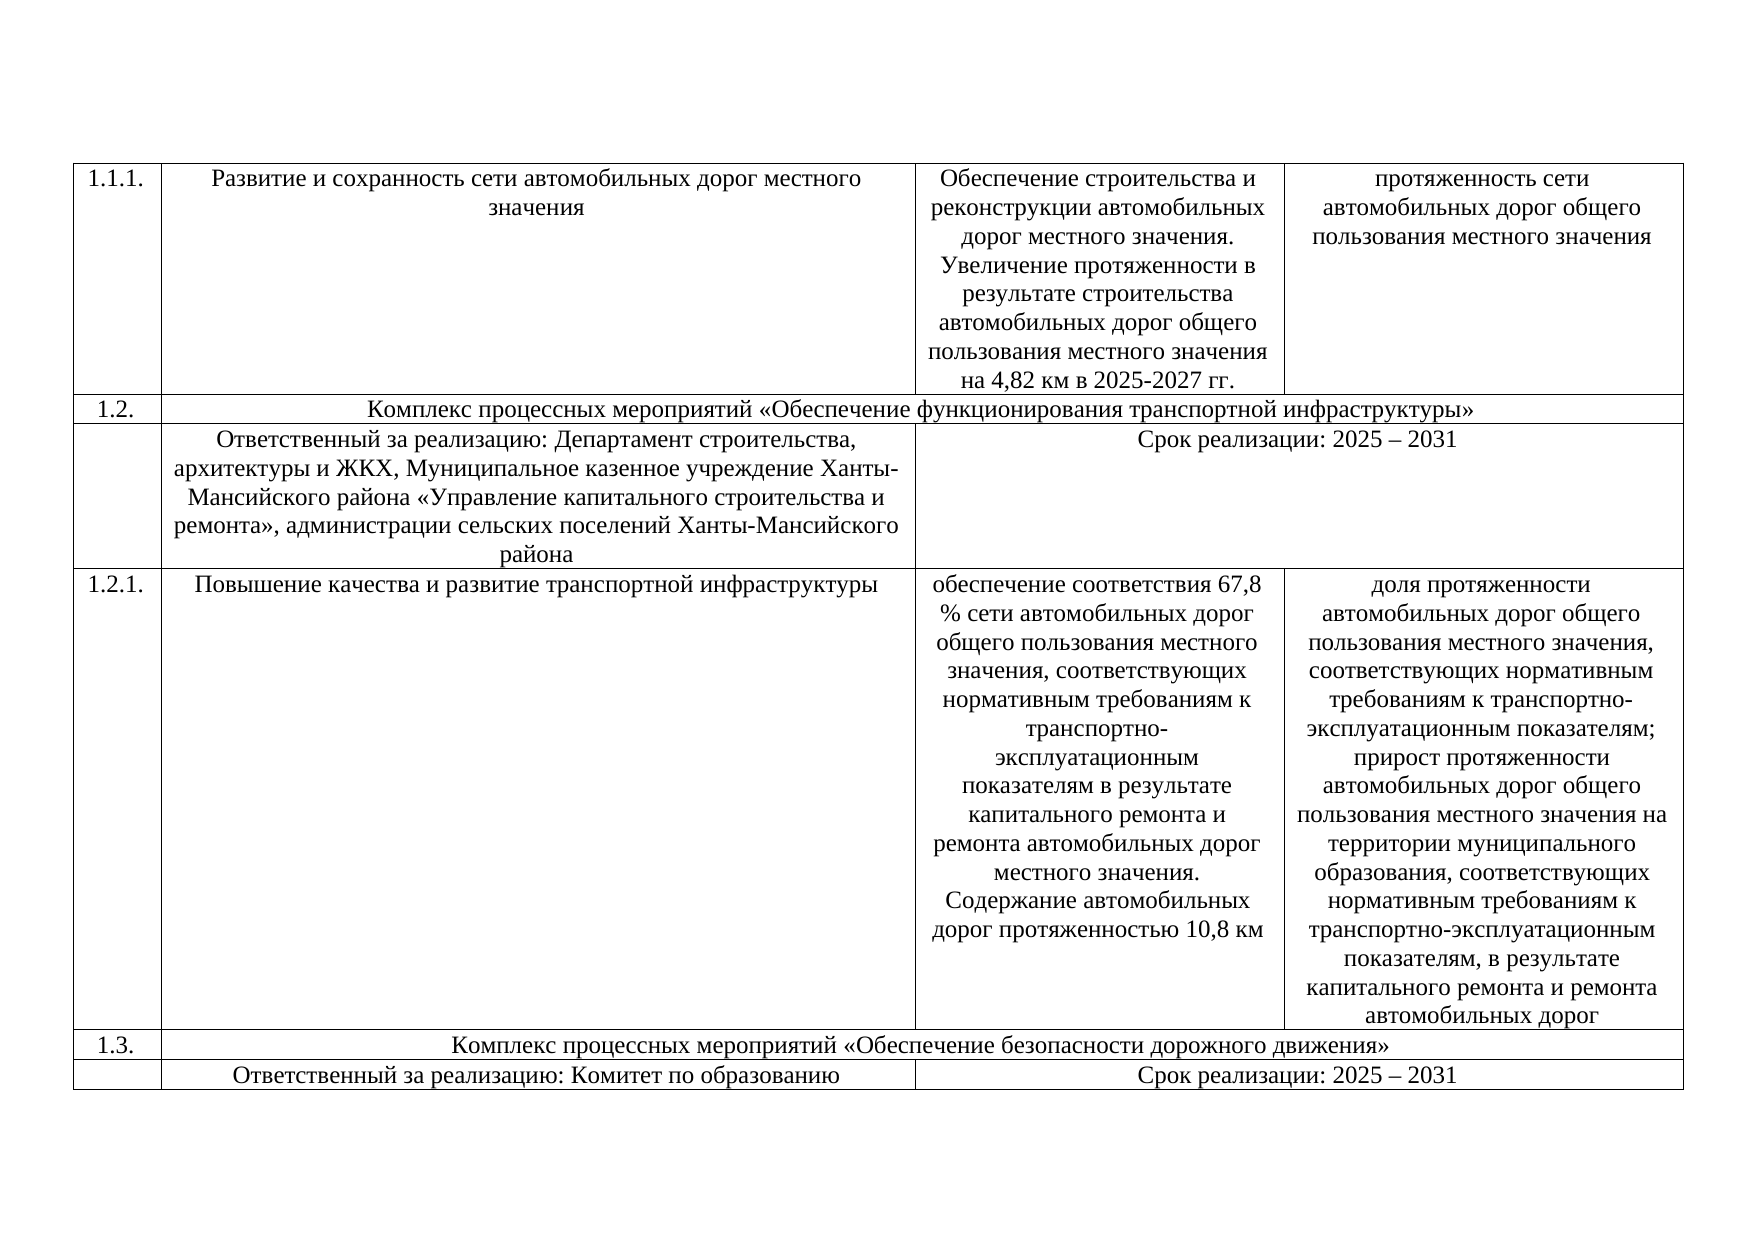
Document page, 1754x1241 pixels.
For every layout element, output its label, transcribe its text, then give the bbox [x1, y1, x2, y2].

table_cell обеспечение соответствия 67,8 % сети автомобильных дорог общего пользования местного значения, соответствующих нормативным требованиям к транспортно-эксплуатационным показателям в результате капитального ремонта и ремонта автомобильных дорог местного значения. Содержание автомобильных дорог протяженностью 10,8 км [916, 569, 1284, 1029]
table_cell 1.2. [74, 395, 161, 423]
table_cell Ответственный за реализацию: Департамент строительства, архитектуры и ЖКХ, Муниципальное казенное учреждение Ханты-Мансийского района «Управление капитального строительства и ремонта», администрации сельских поселений Ханты-Мансийского района [162, 424, 915, 568]
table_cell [916, 1060, 1683, 1089]
table_cell 1.3. [74, 1030, 161, 1059]
table_cell протяженность сети автомобильных дорог общего пользования местного значения [1285, 164, 1683, 393]
table_cell Обеспечение строительства и реконструкции автомобильных дорог местного значения. Увеличение протяженности в результате строительства автомобильных дорог общего пользования местного значения на 4,82 км в 2025-2027 гг. [916, 164, 1284, 393]
table_cell доля протяженности автомобильных дорог общего пользования местного значения, соответствующих нормативным требованиям к транспортно-эксплуатационным показателям; прирост протяженности автомобильных дорог общего пользования местного значения на территории муниципального образования, соответствующих нормативным требованиям к транспортно-эксплуатационным показателям, в результате капитального ремонта и ремонта автомобильных дорог [1285, 569, 1683, 1029]
table_cell Комплекс процессных мероприятий «Обеспечение функционирования транспортной инфраструктуры» [162, 395, 1683, 423]
table_cell Срок реализации: 2025 – 2031 [916, 424, 1683, 568]
table_cell Повышение качества и развитие транспортной инфраструктуры [162, 569, 915, 1029]
table_cell 1.2.1. [74, 569, 161, 1029]
table_cell 1.1.1. [74, 164, 161, 393]
table_cell [74, 424, 161, 568]
table_cell [74, 1060, 161, 1089]
table_cell Развитие и сохранность сети автомобильных дорог местного значения [162, 164, 915, 393]
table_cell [162, 1060, 915, 1089]
table_cell Комплекс процессных мероприятий «Обеспечение безопасности дорожного движения» [162, 1030, 1683, 1059]
